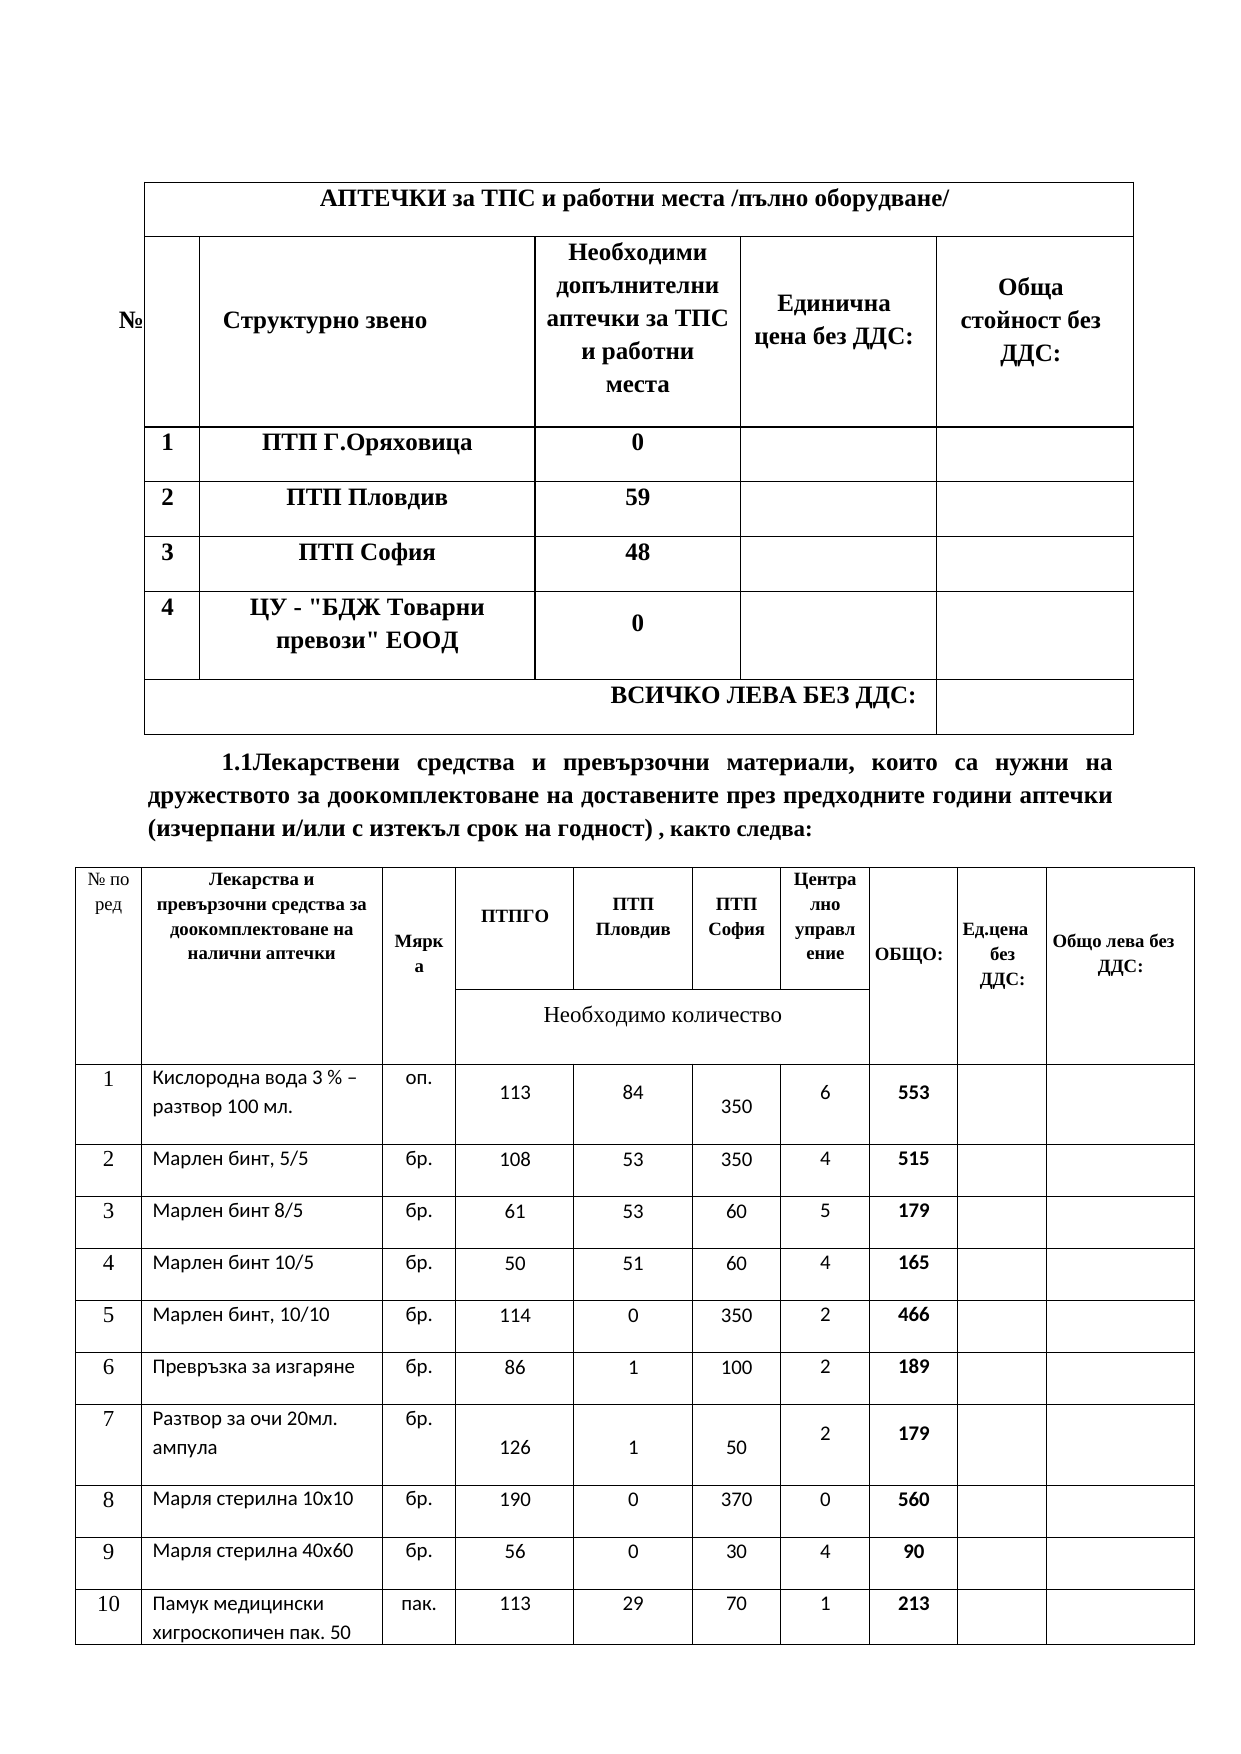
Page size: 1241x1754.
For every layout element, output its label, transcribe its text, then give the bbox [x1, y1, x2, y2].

table_cell 4 [145, 592, 199, 678]
table_cell [937, 428, 1133, 481]
table_cell 350 [693, 1065, 780, 1144]
table_cell 29 [574, 1590, 692, 1644]
table_cell 0 [574, 1301, 692, 1352]
table_cell [741, 592, 936, 678]
table_cell ЦУ - "БДЖ Товарни превози" ЕООД [200, 592, 534, 678]
table_cell 350 [693, 1145, 780, 1196]
table_cell [741, 537, 936, 591]
table_cell [958, 1145, 1046, 1196]
table_cell [1047, 1353, 1194, 1404]
table_header ПТП Пловдив [574, 868, 692, 988]
table_cell бр. [383, 1301, 455, 1352]
table_cell [958, 1249, 1046, 1300]
table_cell бр. [383, 1249, 455, 1300]
table_cell 60 [693, 1249, 780, 1300]
table_cell [937, 537, 1133, 591]
table_cell бр. [383, 1145, 455, 1196]
table_header Лекарства и превързочни средства за доокомплектоване на налични аптечки [142, 868, 382, 1063]
table_cell пак. [383, 1590, 455, 1644]
table_cell 1 [574, 1353, 692, 1404]
table_cell 1 [76, 1065, 141, 1144]
table_cell 48 [536, 537, 740, 591]
table_cell [1047, 1145, 1194, 1196]
table_cell [741, 428, 936, 481]
table_cell 86 [456, 1353, 573, 1404]
table_cell 56 [456, 1538, 573, 1589]
table_cell Разтвор за очи 20мл. ампула [142, 1405, 382, 1484]
table_cell [1047, 1197, 1194, 1248]
table_cell 350 [693, 1301, 780, 1352]
table_header ПТПГО [456, 868, 573, 988]
table_cell 189 [870, 1353, 957, 1404]
text 1.1Лекарствени средства и превързочни материали, които са нужни на дружеството за доокомплектоване на доставените през предходните години аптечки (изчерпани и/или с изтекъл срок на годност) , както следва: [148, 747, 1113, 842]
table_cell 10 [76, 1590, 141, 1644]
table_header ОБЩО: [870, 868, 957, 1063]
table_cell бр. [383, 1486, 455, 1537]
table_header № по ред [76, 868, 141, 1063]
table_cell бр. [383, 1353, 455, 1404]
table_cell [958, 1538, 1046, 1589]
table_header АПТЕЧКИ за ТПС и работни места /пълно оборудване/ [145, 183, 1133, 236]
table_cell Марлен бинт 10/5 [142, 1249, 382, 1300]
table_cell [1047, 1065, 1194, 1144]
table_cell Необходими допълнителни аптечки за ТПС и работни места [536, 237, 740, 426]
table_cell 2 [781, 1405, 869, 1484]
table_cell [958, 1301, 1046, 1352]
table_cell 113 [456, 1590, 573, 1644]
table_cell 5 [76, 1301, 141, 1352]
table_header Мярка [383, 868, 455, 1063]
table_cell Превръзка за изгаряне [142, 1353, 382, 1404]
table_cell 0 [574, 1538, 692, 1589]
table_cell [1047, 1486, 1194, 1537]
table_cell 84 [574, 1065, 692, 1144]
table_cell 90 [870, 1538, 957, 1589]
table_cell 190 [456, 1486, 573, 1537]
table_cell 560 [870, 1486, 957, 1537]
table_cell бр. [383, 1538, 455, 1589]
table_header Ед.цена без ДДС: [958, 868, 1046, 1063]
table_cell 553 [870, 1065, 957, 1144]
table_cell 4 [781, 1249, 869, 1300]
table_cell 5 [781, 1197, 869, 1248]
table_cell 4 [781, 1145, 869, 1196]
table_cell 515 [870, 1145, 957, 1196]
table_cell 4 [781, 1538, 869, 1589]
table_cell Необходимо количество [456, 990, 869, 1063]
table_cell [958, 1486, 1046, 1537]
table_header Общо лева без ДДС: [1047, 868, 1194, 1063]
table_cell [937, 680, 1133, 733]
table_cell ПТП Г.Оряховица [200, 428, 534, 481]
table_cell 2 [781, 1301, 869, 1352]
table_cell 50 [693, 1405, 780, 1484]
table_cell [1047, 1405, 1194, 1484]
table_cell 0 [574, 1486, 692, 1537]
table_cell 466 [870, 1301, 957, 1352]
table_cell Структурно звено [200, 237, 534, 426]
table_cell 4 [76, 1249, 141, 1300]
table_cell 2 [145, 482, 199, 536]
table_header ПТП София [693, 868, 780, 988]
table_cell 53 [574, 1197, 692, 1248]
table_cell [958, 1197, 1046, 1248]
table_cell [958, 1353, 1046, 1404]
table_cell 51 [574, 1249, 692, 1300]
table_cell [958, 1065, 1046, 1144]
table_header Централно управление [781, 868, 869, 988]
table_cell [1047, 1590, 1194, 1644]
table_cell 213 [870, 1590, 957, 1644]
table_cell 0 [536, 592, 740, 678]
table_cell 30 [693, 1538, 780, 1589]
table_cell 108 [456, 1145, 573, 1196]
table_cell [1047, 1301, 1194, 1352]
table_cell 53 [574, 1145, 692, 1196]
table_cell Обща стойност без ДДС: [937, 237, 1133, 426]
table_cell Марлен бинт, 10/10 [142, 1301, 382, 1352]
table_cell 3 [145, 537, 199, 591]
table_cell 1 [574, 1405, 692, 1484]
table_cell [142, 1590, 382, 1644]
table_cell [937, 482, 1133, 536]
table_cell 165 [870, 1249, 957, 1300]
table_cell Марлен бинт, 5/5 [142, 1145, 382, 1196]
table_cell 6 [781, 1065, 869, 1144]
table_cell 179 [870, 1405, 957, 1484]
table_cell Кислородна вода 3 % – разтвор 100 мл. [142, 1065, 382, 1144]
table_cell ПТП София [200, 537, 534, 591]
table_cell 114 [456, 1301, 573, 1352]
table_cell 7 [76, 1405, 141, 1484]
table_cell [1047, 1249, 1194, 1300]
table_cell Марля стерилна 40х60 [142, 1538, 382, 1589]
table_cell бр. [383, 1405, 455, 1484]
table_cell 61 [456, 1197, 573, 1248]
table_cell 113 [456, 1065, 573, 1144]
table_cell 70 [693, 1590, 780, 1644]
table_cell 2 [781, 1353, 869, 1404]
table_cell [958, 1590, 1046, 1644]
table_cell Единична цена без ДДС: [741, 237, 936, 426]
table_cell 0 [781, 1486, 869, 1537]
table_cell 59 [536, 482, 740, 536]
table_cell Марлен бинт 8/5 [142, 1197, 382, 1248]
table_cell 60 [693, 1197, 780, 1248]
table_cell 2 [76, 1145, 141, 1196]
table_cell 8 [76, 1486, 141, 1537]
table_cell [937, 592, 1133, 678]
table_cell 1 [781, 1590, 869, 1644]
table_cell 0 [536, 428, 740, 481]
table_cell 1 [145, 428, 199, 481]
table_cell Марля стерилна 10х10 [142, 1486, 382, 1537]
table_cell бр. [383, 1197, 455, 1248]
table_cell ВСИЧКО ЛЕВА БЕЗ ДДС: [145, 680, 936, 733]
table_cell [741, 482, 936, 536]
table_cell 3 [76, 1197, 141, 1248]
table_cell [958, 1405, 1046, 1484]
table_cell 9 [76, 1538, 141, 1589]
table_cell оп. [383, 1065, 455, 1144]
table_cell 6 [76, 1353, 141, 1404]
table_cell 179 [870, 1197, 957, 1248]
table_cell 126 [456, 1405, 573, 1484]
table_cell [1047, 1538, 1194, 1589]
table_cell ПТП Пловдив [200, 482, 534, 536]
table_cell 50 [456, 1249, 573, 1300]
table_cell 100 [693, 1353, 780, 1404]
table_cell 370 [693, 1486, 780, 1537]
table_cell № [145, 237, 199, 426]
